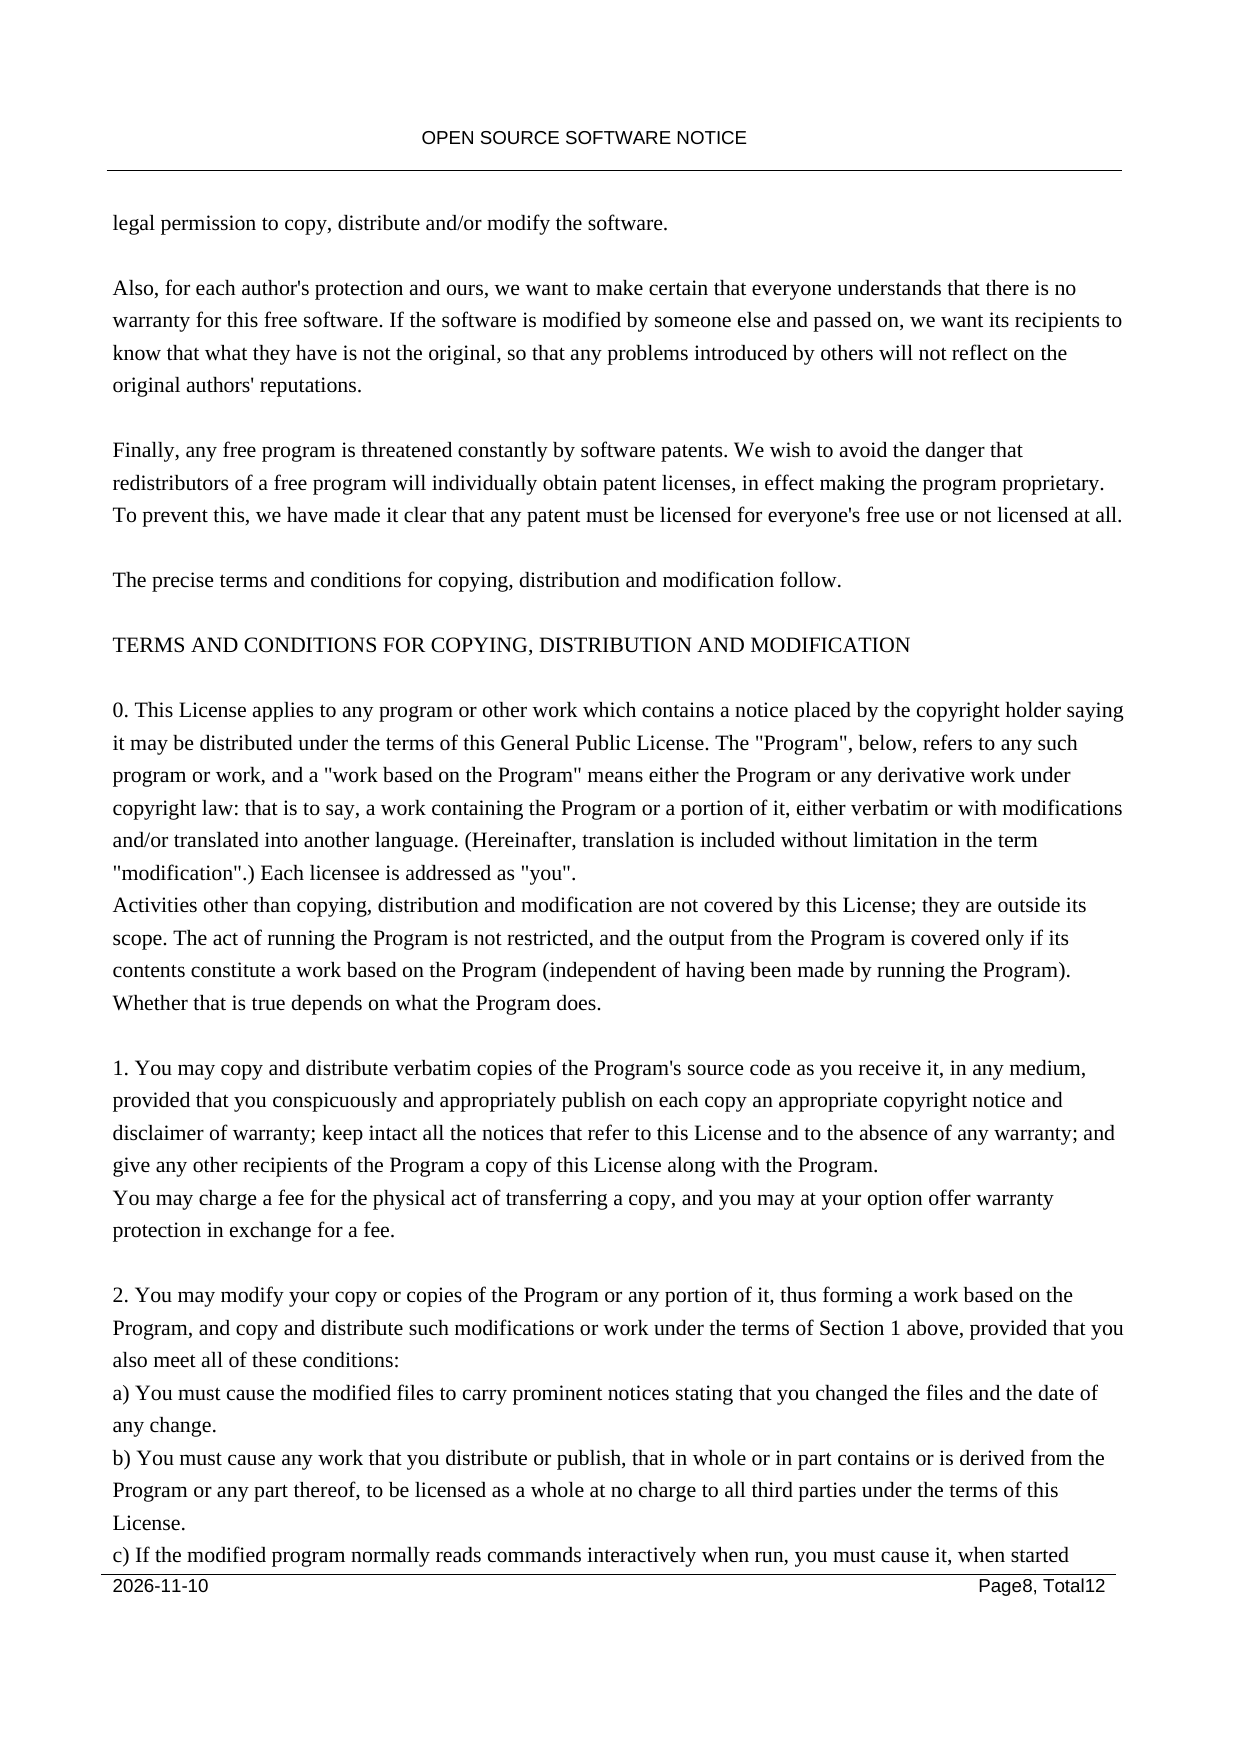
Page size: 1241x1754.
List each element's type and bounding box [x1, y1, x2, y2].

text [112, 206, 1128, 1571]
